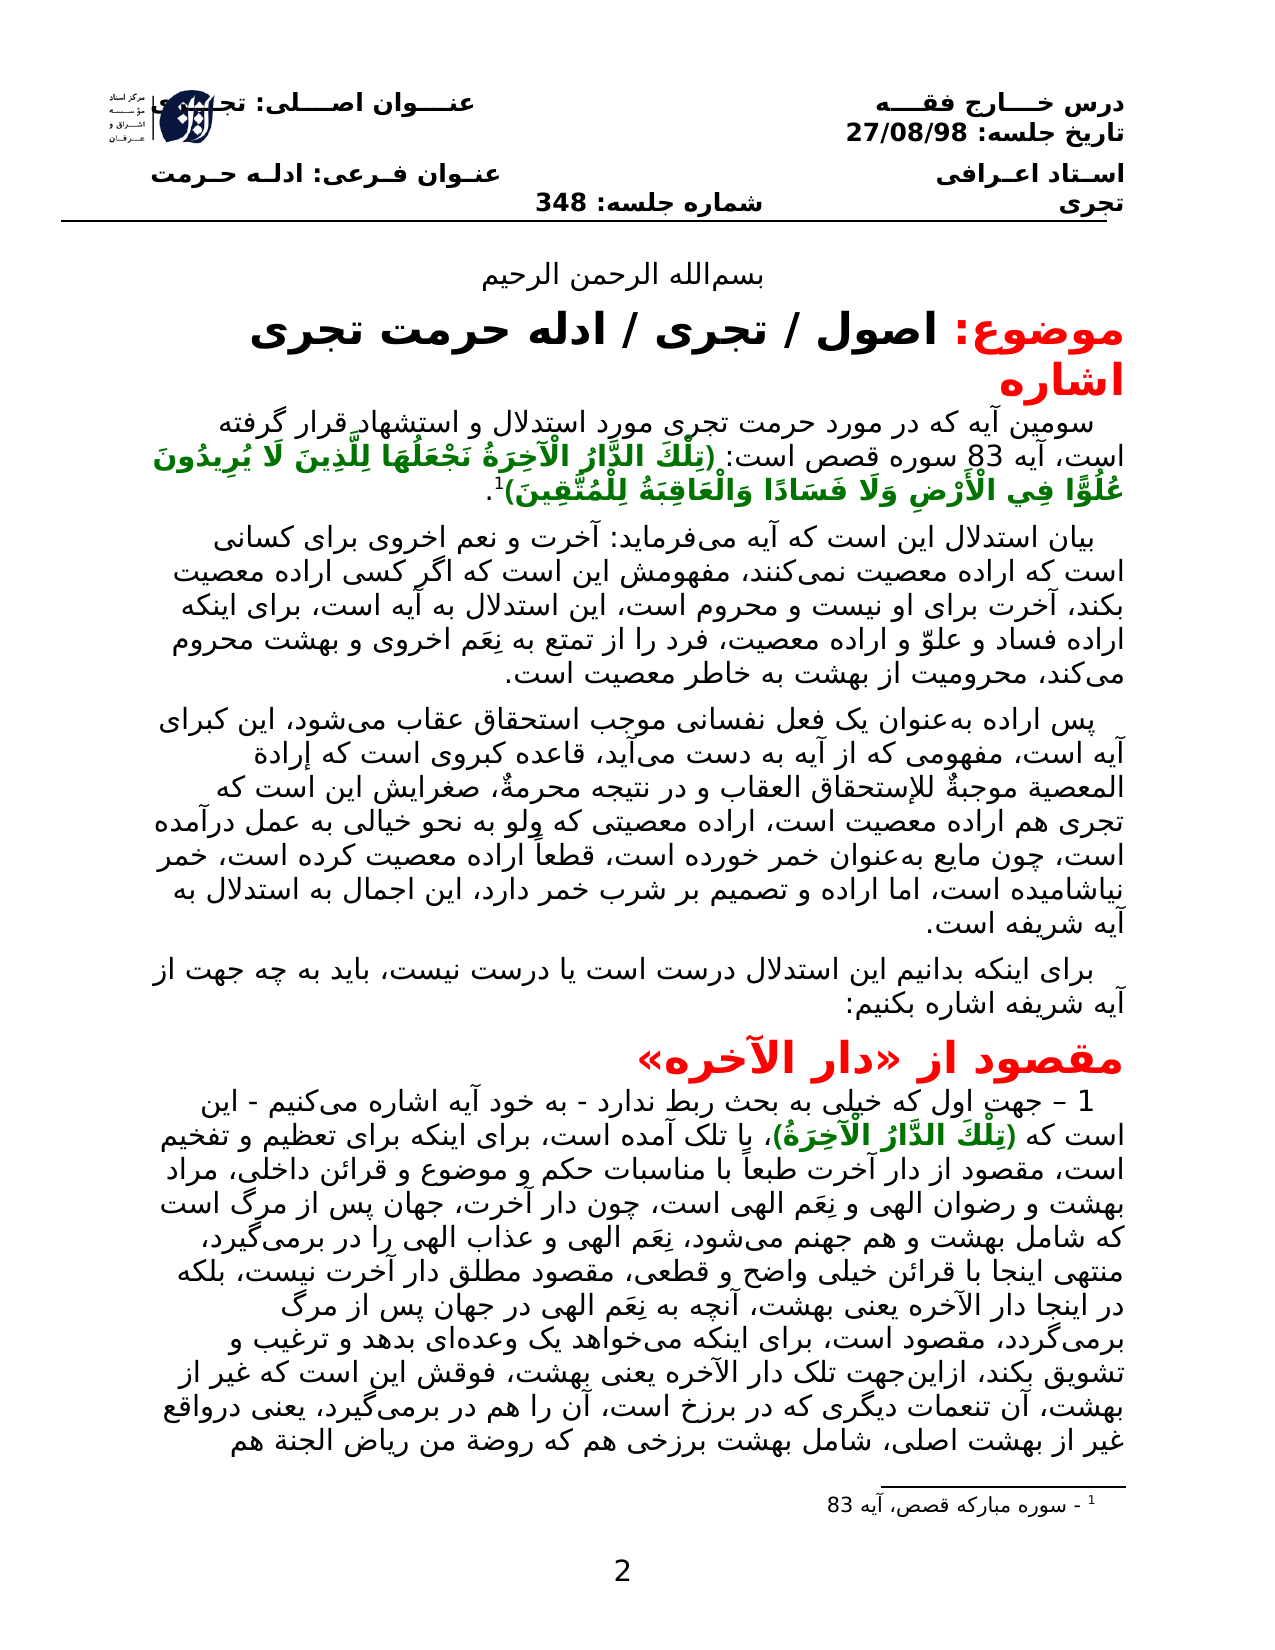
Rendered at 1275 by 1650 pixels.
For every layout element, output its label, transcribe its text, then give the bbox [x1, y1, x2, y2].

text برای اینکه بدانیم این استدلال درست است یا درست نیست، باید به چه جهت از آیه شریفه اشاره بکنیم: [150, 953, 1125, 1021]
text پس اراده به‌عنوان یک فعل نفسانی موجب استحقاق عقاب می‌شود، این کبرای آیه است، مفهومی که از آیه به دست می‌آید، قاعده کبروی است که إرادة المعصیة موجبةٌ للإستحقاق العقاب و در نتیجه محرمةٌ، صغرایش این است که تجری هم اراده معصیت است، اراده معصیتی که ولو به نحو خیالی به عمل درآمده است، چون مایع به‌عنوان خمر خورده است، قطعاً اراده معصیت کرده است، خمر نیاشامیده است، اما اراده و تصمیم بر شرب خمر دارد، این اجمال به استدلال به آیه شریفه است. [150, 702, 1125, 940]
text بیان استدلال این است که آیه می‌فرماید: آخرت و نعم اخروی برای کسانی است که اراده معصیت نمی‌کنند، مفهومش این است که اگر کسی اراده معصیت بکند، آخرت برای او نیست و محروم است، این استدلال به آیه است، برای اینکه اراده فساد و علوّ و اراده معصیت، فرد را از تمتع به نِعَم اخروی و بهشت محروم می‌کند، محرومیت از بهشت به خاطر معصیت است. [150, 520, 1125, 690]
text بسم‌الله الرحمن الرحیم [150, 257, 1125, 291]
text سومین آیه که در مورد حرمت تجری مورد استدلال و استشهاد قرار گرفته است، آیه 83 سوره قصص است: ﴿تِلْكَ الدَّارُ الْآخِرَةُ نَجْعَلُهَا لِلَّذِينَ لَا يُرِيدُونَ عُلُوًّا فِي الْأَرْضِ وَلَا فَسَادًا وَالْعَاقِبَةُ لِلْمُتَّقِينَ﴾. [150, 406, 1125, 508]
subtitle اشاره [150, 355, 1125, 406]
picture [102, 86, 215, 146]
subtitle موضوع: اصول / تجری / ادله حرمت تجری [150, 304, 1125, 355]
subtitle مقصود از «دار الآخره» [150, 1033, 1125, 1084]
